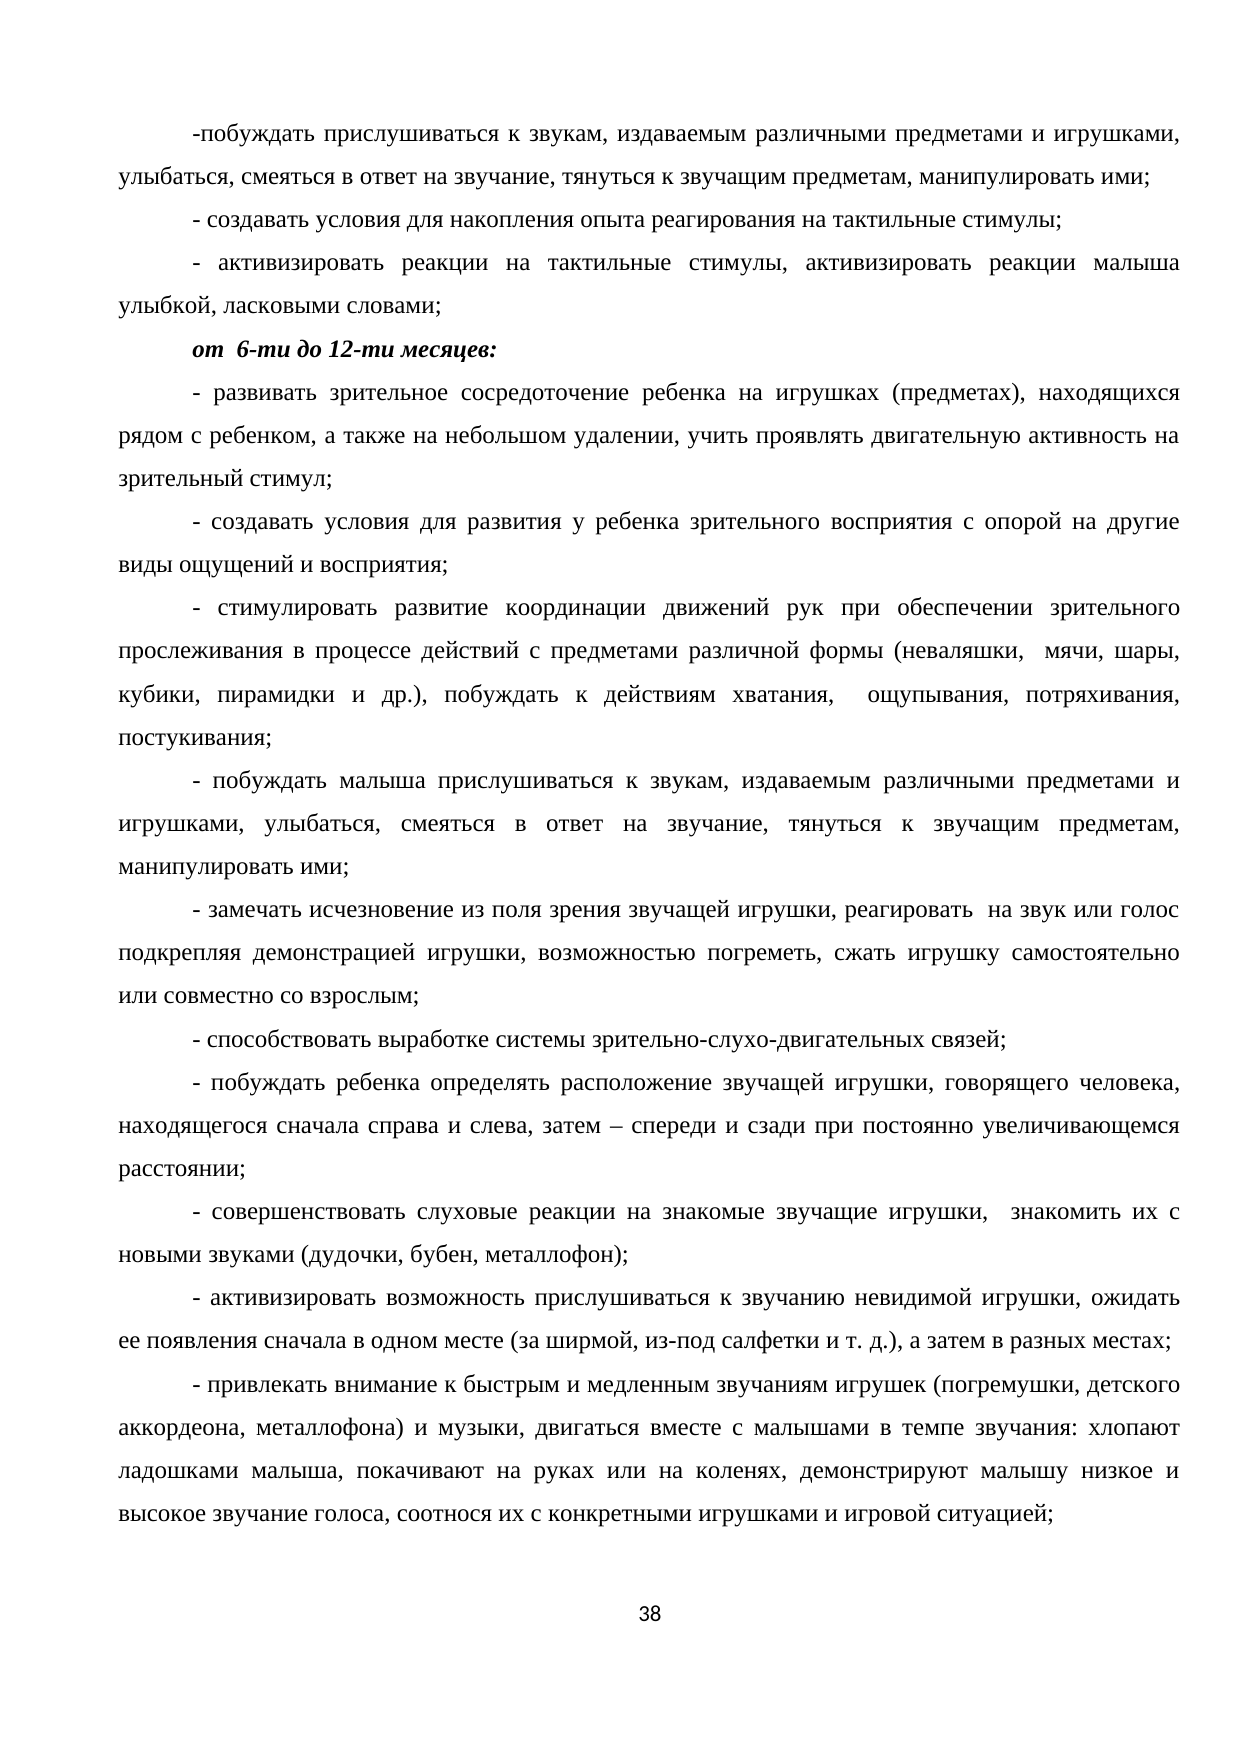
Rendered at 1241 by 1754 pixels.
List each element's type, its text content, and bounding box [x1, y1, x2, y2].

text - активизировать реакции на тактильные стимулы, активизировать реакции малыша улыбкой, ласковыми словами; [118, 247, 1181, 319]
text от 6-ти до 12-ти месяцев: [118, 334, 1181, 362]
text -побуждать прислушиваться к звукам, издаваемым различными предметами и игрушками, улыбаться, смеяться в ответ на звучание, тянуться к звучащим предметам, манипулировать ими; [118, 118, 1181, 190]
text - привлекать внимание к быстрым и медленным звучаниям игрушек (погремушки, детского аккордеона, металлофона) и музыки, двигаться вместе с малышами в темпе звучания: хлопают ладошками малыша, покачивают на руках или на коленях, демонстрируют малышу низкое и высокое звучание голоса, соотнося их с конкретными игрушками и игровой ситуацией; [118, 1369, 1181, 1527]
text - способствовать выработке системы зрительно-слухо-двигательных связей; [118, 1024, 1181, 1052]
text - замечать исчезновение из поля зрения звучащей игрушки, реагировать на звук или голос подкрепляя демонстрацией игрушки, возможностью погреметь, сжать игрушку самостоятельно или совместно со взрослым; [118, 894, 1181, 1009]
text - побуждать малыша прислушиваться к звукам, издаваемым различными предметами и игрушками, улыбаться, смеяться в ответ на звучание, тянуться к звучащим предметам, манипулировать ими; [118, 765, 1181, 880]
text - стимулировать развитие координации движений рук при обеспечении зрительного прослеживания в процессе действий с предметами различной формы (неваляшки, мячи, шары, кубики, пирамидки и др.), побуждать к действиям хватания, ощупывания, потряхивания, постукивания; [118, 592, 1181, 751]
text - активизировать возможность прислушиваться к звучанию невидимой игрушки, ожидать ее появления сначала в одном месте (за ширмой, из-под салфетки и т. д.), а затем в разных местах; [118, 1282, 1181, 1354]
text - совершенствовать слуховые реакции на знакомые звучащие игрушки, знакомить их с новыми звуками (дудочки, бубен, металлофон); [118, 1196, 1181, 1268]
text - создавать условия для развития у ребенка зрительного восприятия с опорой на другие виды ощущений и восприятия; [118, 506, 1181, 578]
text - побуждать ребенка определять расположение звучащей игрушки, говорящего человека, находящегося сначала справа и слева, затем – спереди и сзади при постоянно увеличивающемся расстоянии; [118, 1067, 1181, 1182]
text - развивать зрительное сосредоточение ребенка на игрушках (предметах), находящихся рядом с ребенком, а также на небольшом удалении, учить проявлять двигательную активность на зрительный стимул; [118, 377, 1181, 492]
text - создавать условия для накопления опыта реагирования на тактильные стимулы; [118, 204, 1181, 233]
